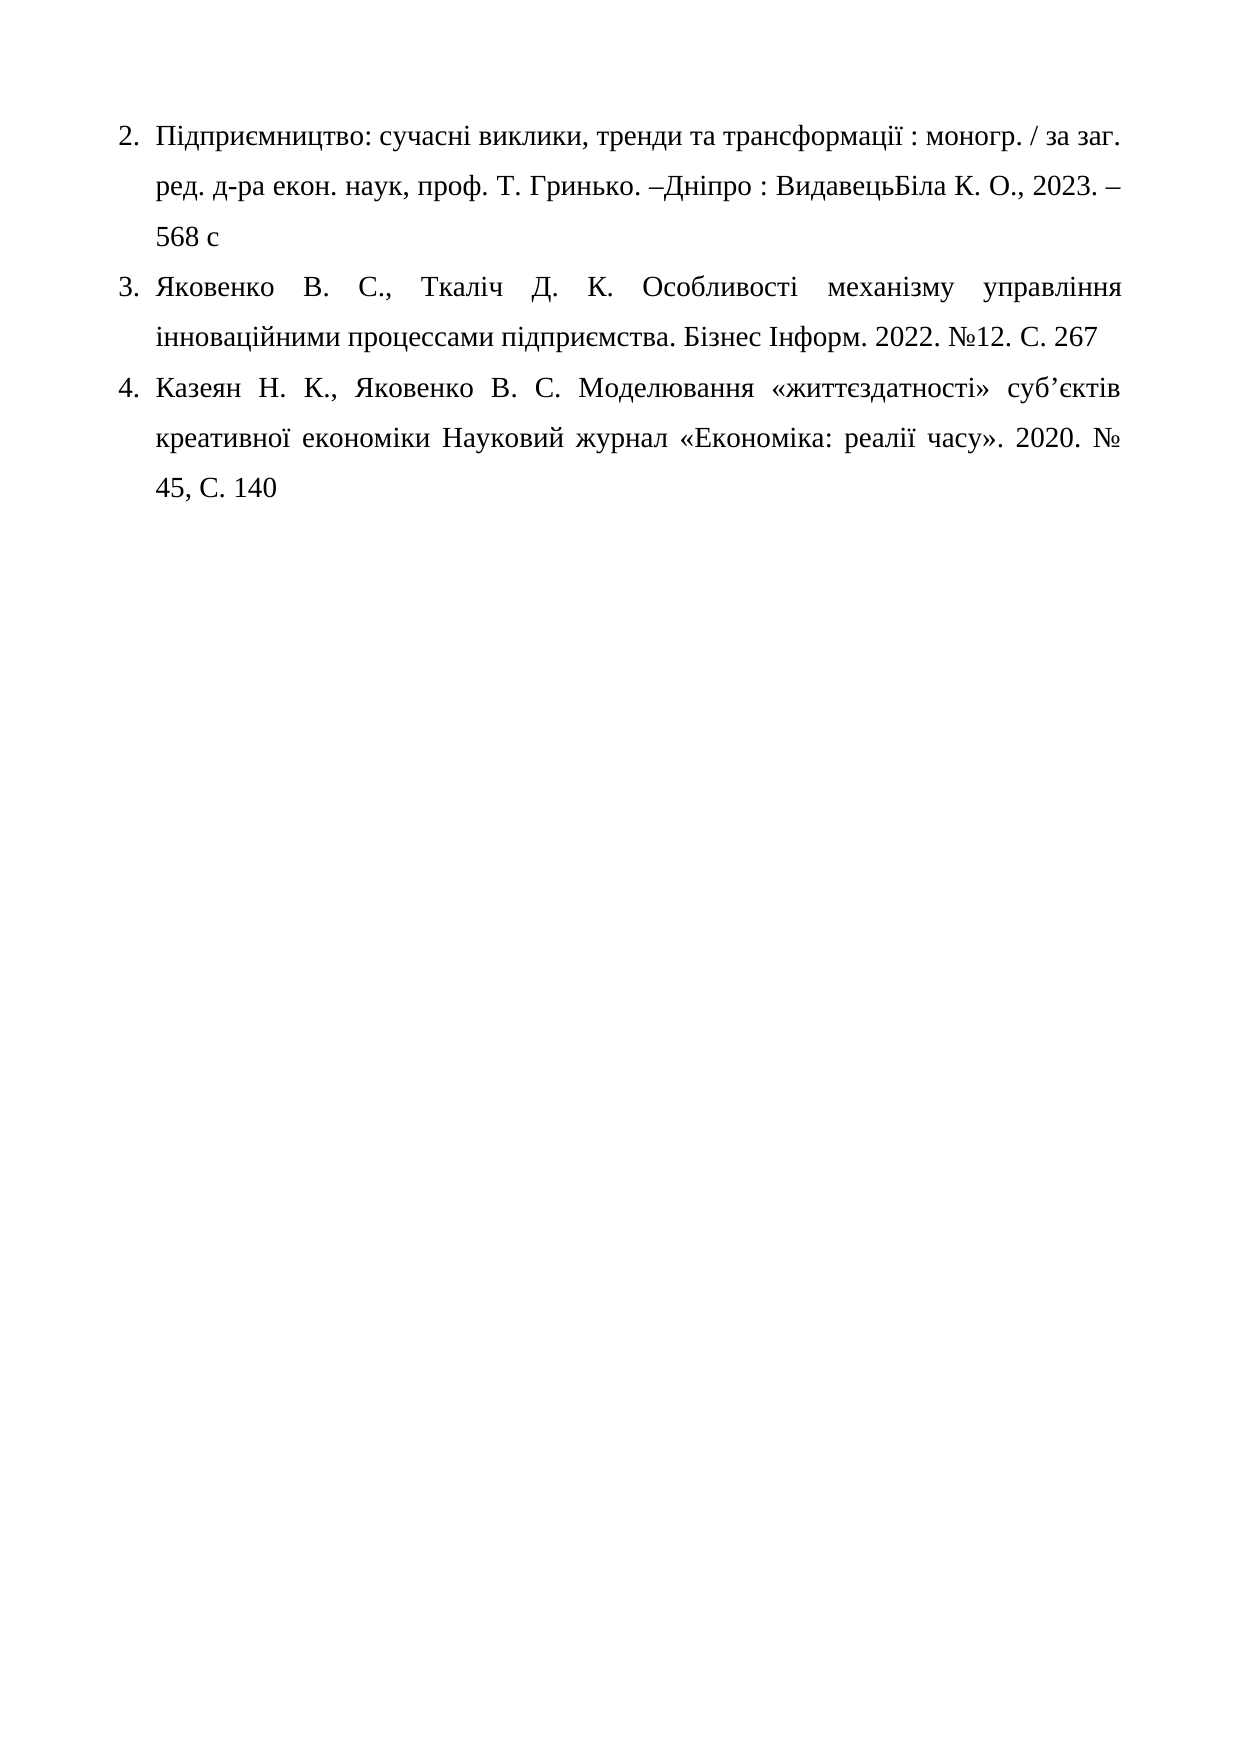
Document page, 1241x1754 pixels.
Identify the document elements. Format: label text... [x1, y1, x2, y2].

list Підприємництво: сучасні виклики, тренди та трансформації : моногр. / за заг. ред. д-ра екон. наук, проф. Т. Гринько. –Дніпро : ВидавецьБіла К. О., 2023. – 568 с [118, 118, 1122, 252]
list Яковенко В. С., Ткаліч Д. К. Особливості механізму управління інноваційними процессами підприємства. Бізнес Інформ. 2022. №12. C. 267 [118, 269, 1122, 353]
list Казеян Н. К., Яковенко В. С. Моделювання «життєздатності» суб’єктів креативної економіки Науковий журнал «Економіка: реалії часу». 2020. № 45, С. 140 [118, 370, 1122, 504]
